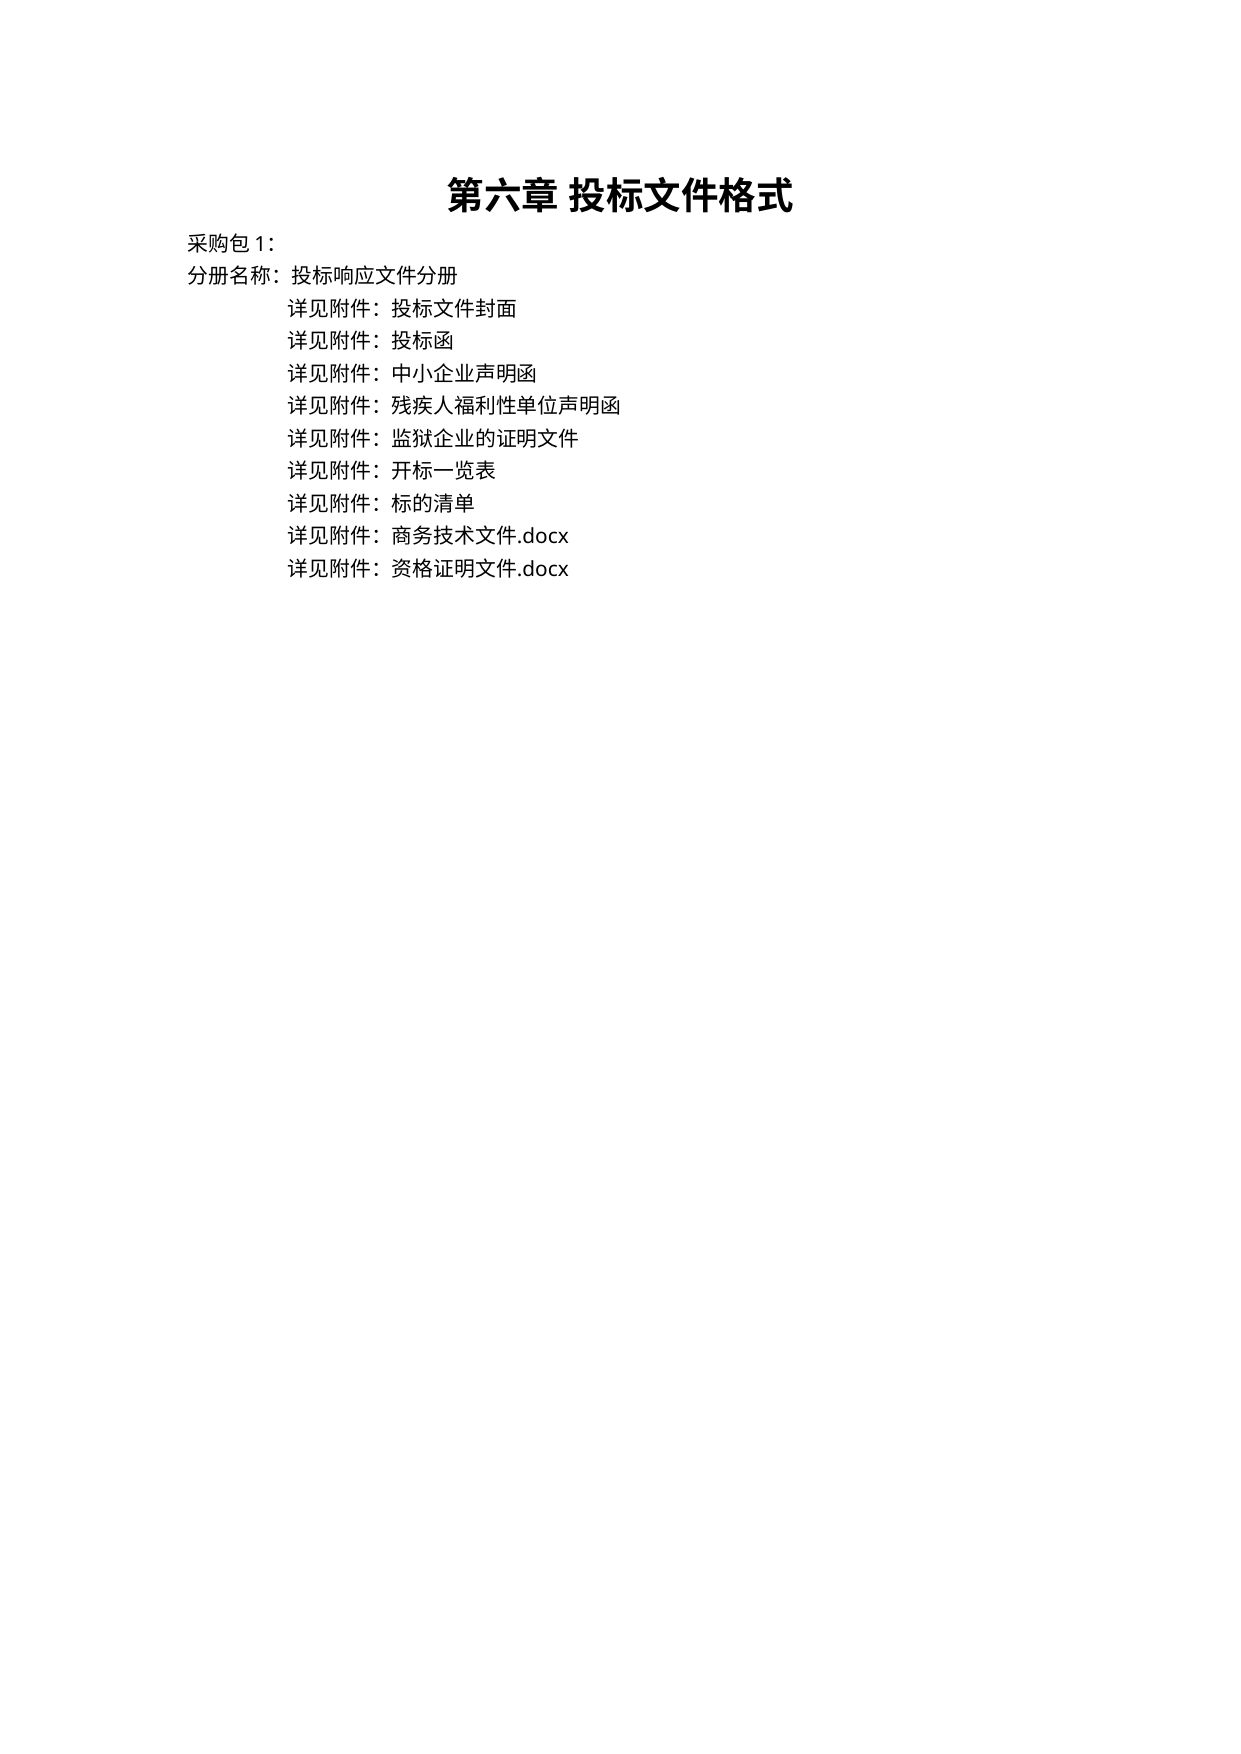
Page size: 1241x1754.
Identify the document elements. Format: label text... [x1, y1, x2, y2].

text 详见附件：开标一览表 [187, 454, 1053, 487]
text 详见附件：监狱企业的证明文件 [187, 422, 1053, 454]
text 采购包1： [187, 227, 1053, 259]
text 第六章 投标文件格式 [187, 162, 1053, 227]
text 详见附件：投标函 [187, 324, 1053, 357]
text 详见附件：投标文件封面 [187, 292, 1053, 324]
text 详见附件：残疾人福利性单位声明函 [187, 389, 1053, 422]
text 详见附件：标的清单 [187, 487, 1053, 519]
text 详见附件：资格证明文件.docx [187, 552, 1053, 584]
text 详见附件：中小企业声明函 [187, 357, 1053, 389]
text 详见附件：商务技术文件.docx [187, 519, 1053, 552]
text 分册名称：投标响应文件分册 [187, 259, 1053, 292]
